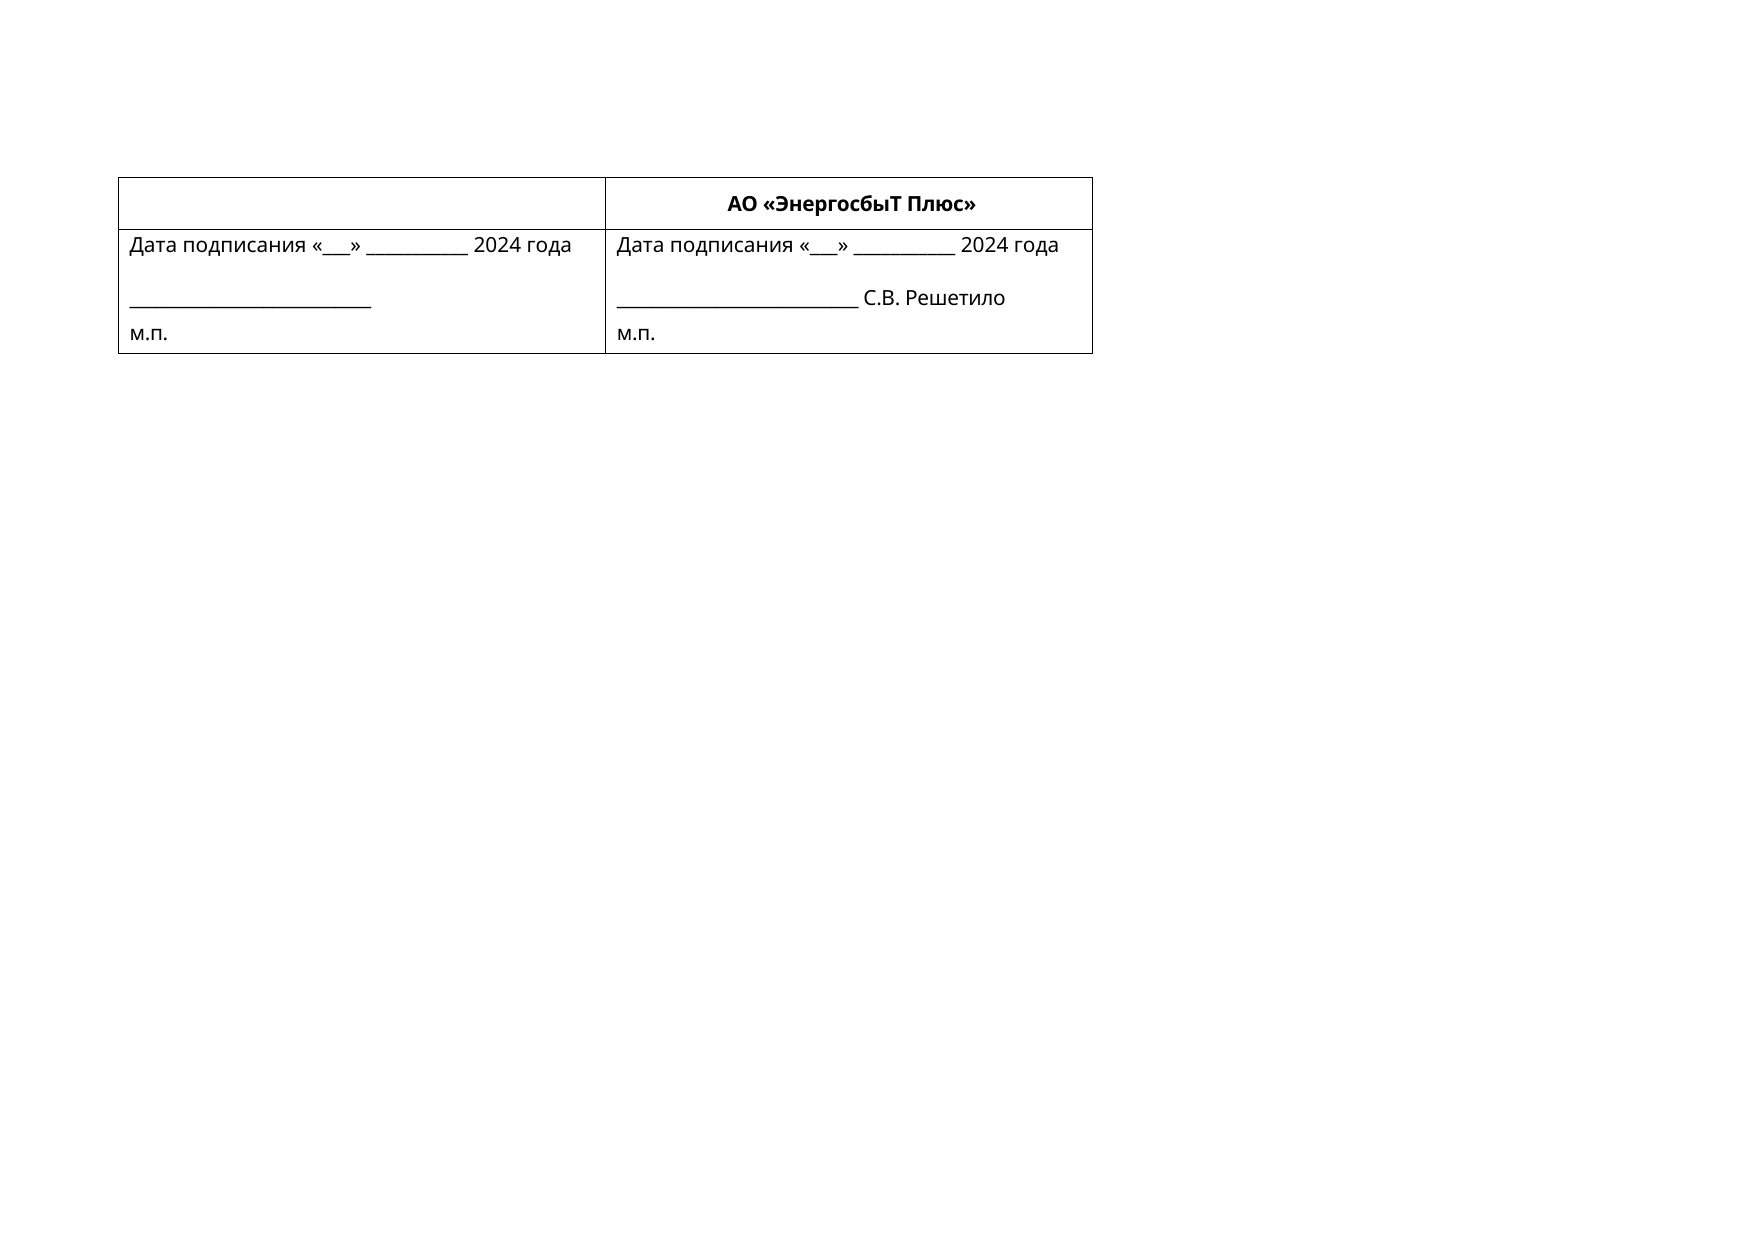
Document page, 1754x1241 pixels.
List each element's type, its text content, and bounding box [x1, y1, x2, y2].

table_cell Дата подписания «___» ___________ 2024 года ___________________________ С.В. Решетило м.п. [606, 230, 1092, 353]
table_cell [119, 178, 605, 229]
table_cell Дата подписания «___» ___________ 2024 года ___________________________ м.п. [119, 230, 605, 353]
table_cell АО «ЭнергосбыТ Плюс» [606, 178, 1092, 229]
